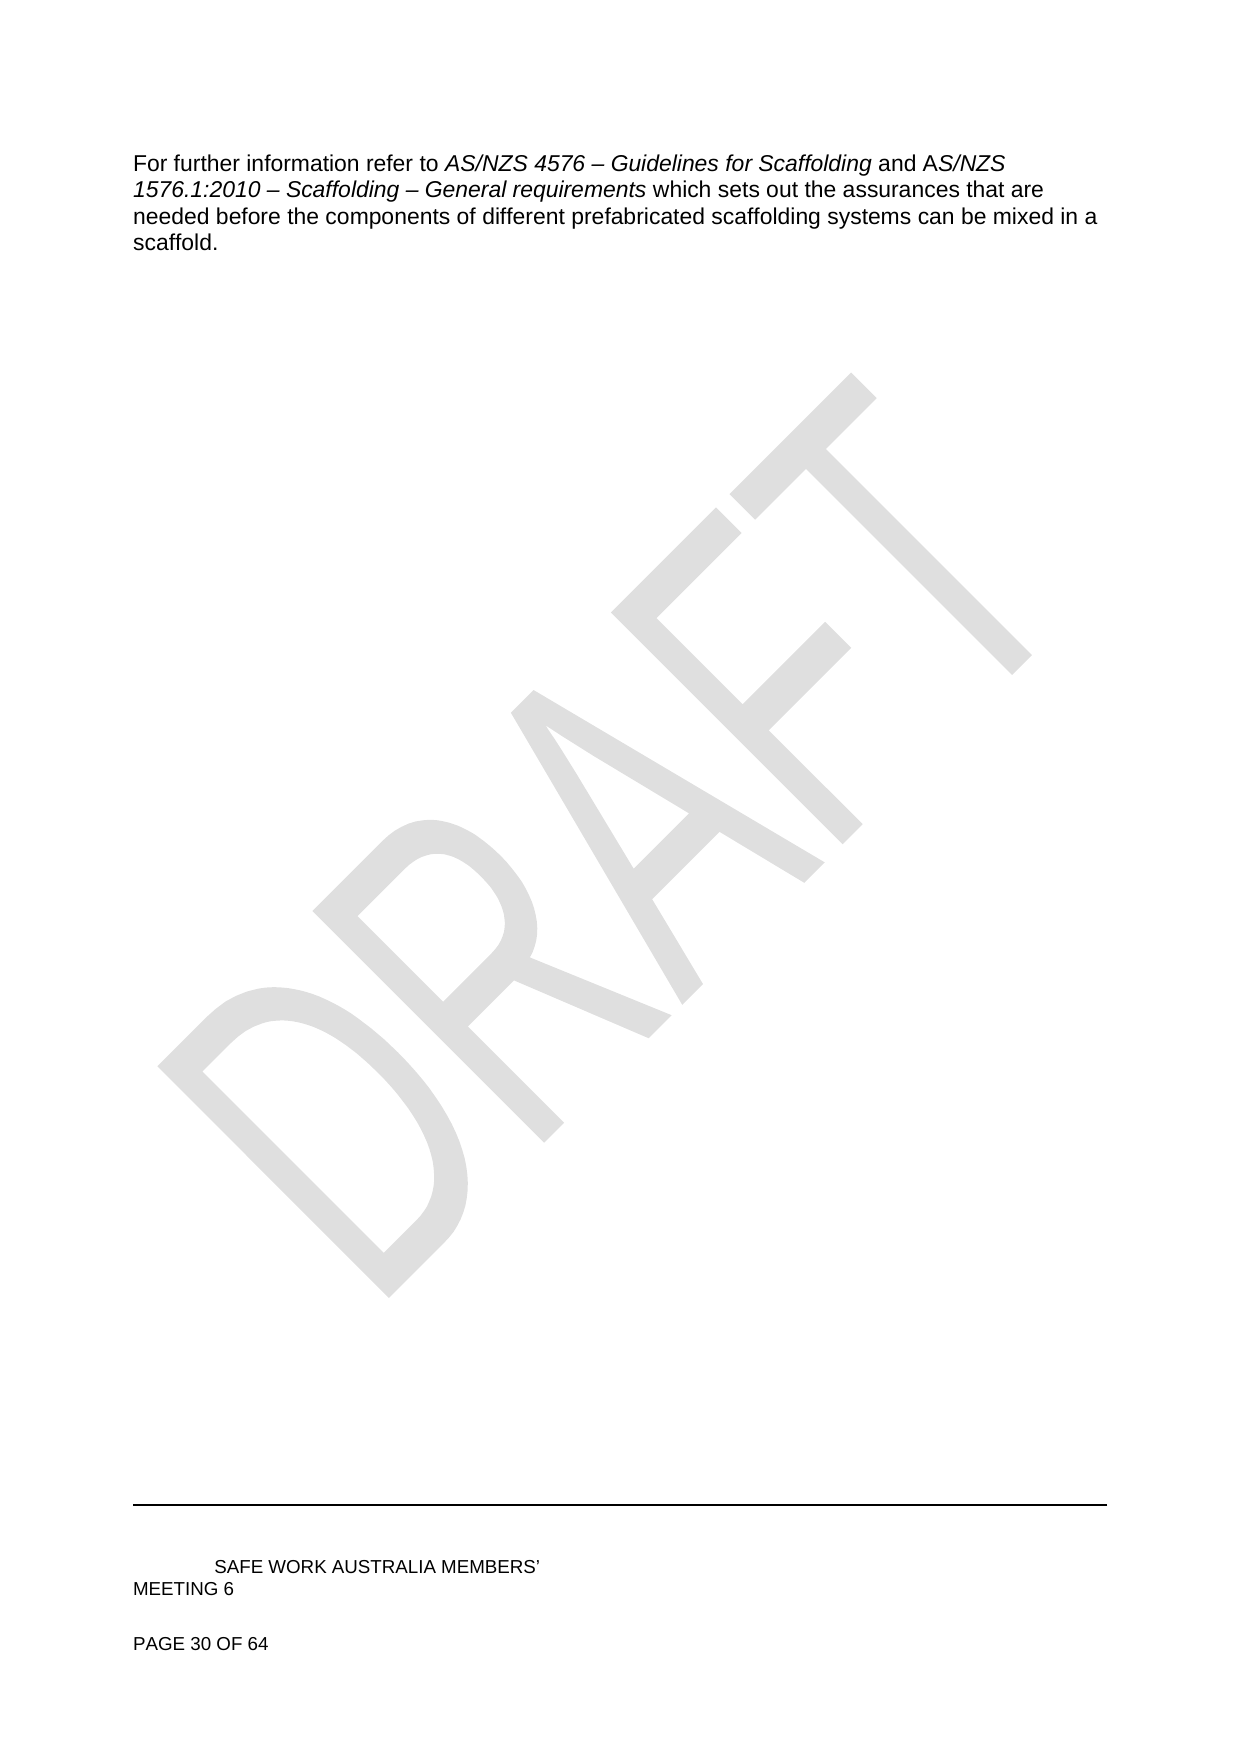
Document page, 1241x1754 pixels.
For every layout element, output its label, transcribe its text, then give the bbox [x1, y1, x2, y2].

text For further information refer to AS/NZS 4576 – Guidelines for Scaffolding and AS/NZS 1576.1:2010 – Scaffolding – General requirements which sets out the assurances that are needed before the components of different prefabricated scaffolding systems can be mixed in a scaffold. [133, 150, 1107, 255]
